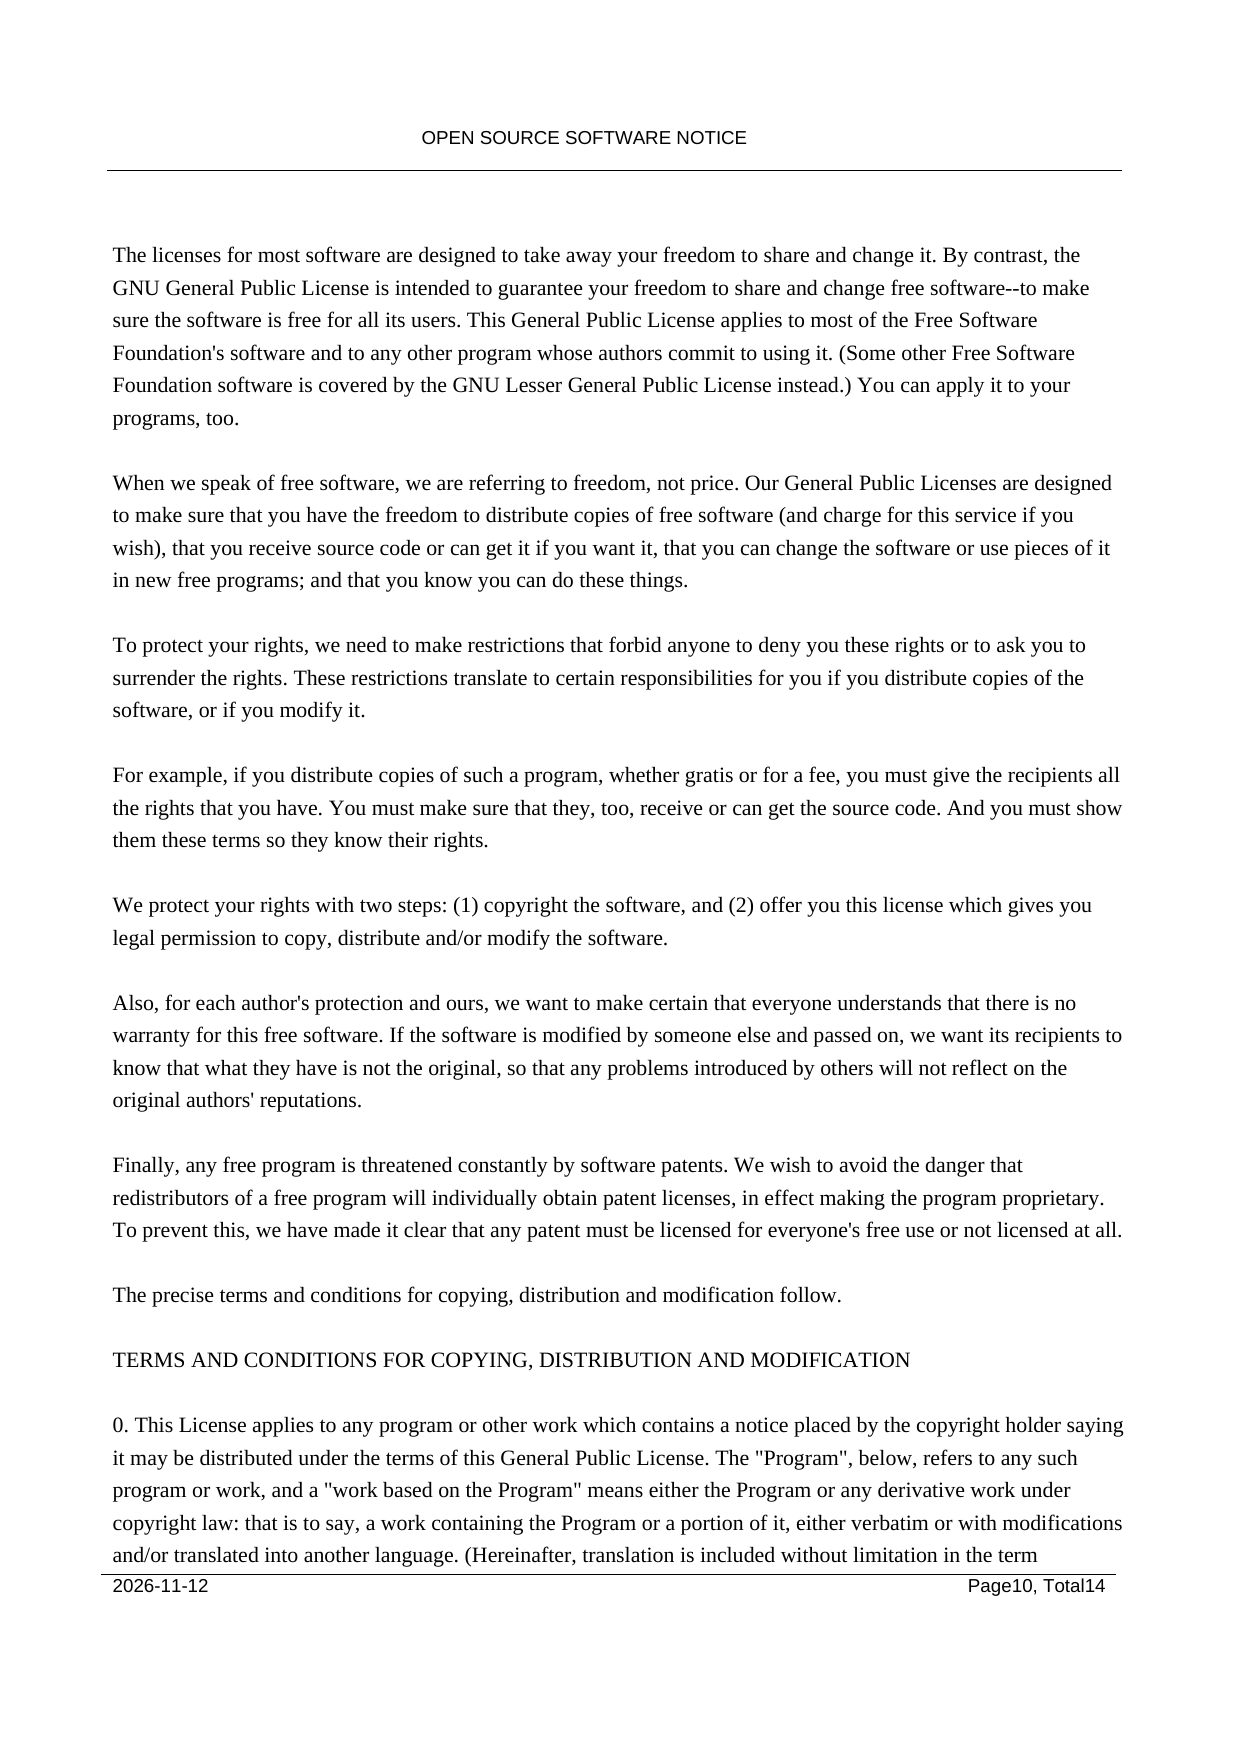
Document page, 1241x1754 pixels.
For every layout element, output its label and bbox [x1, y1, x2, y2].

text [112, 206, 1128, 1571]
